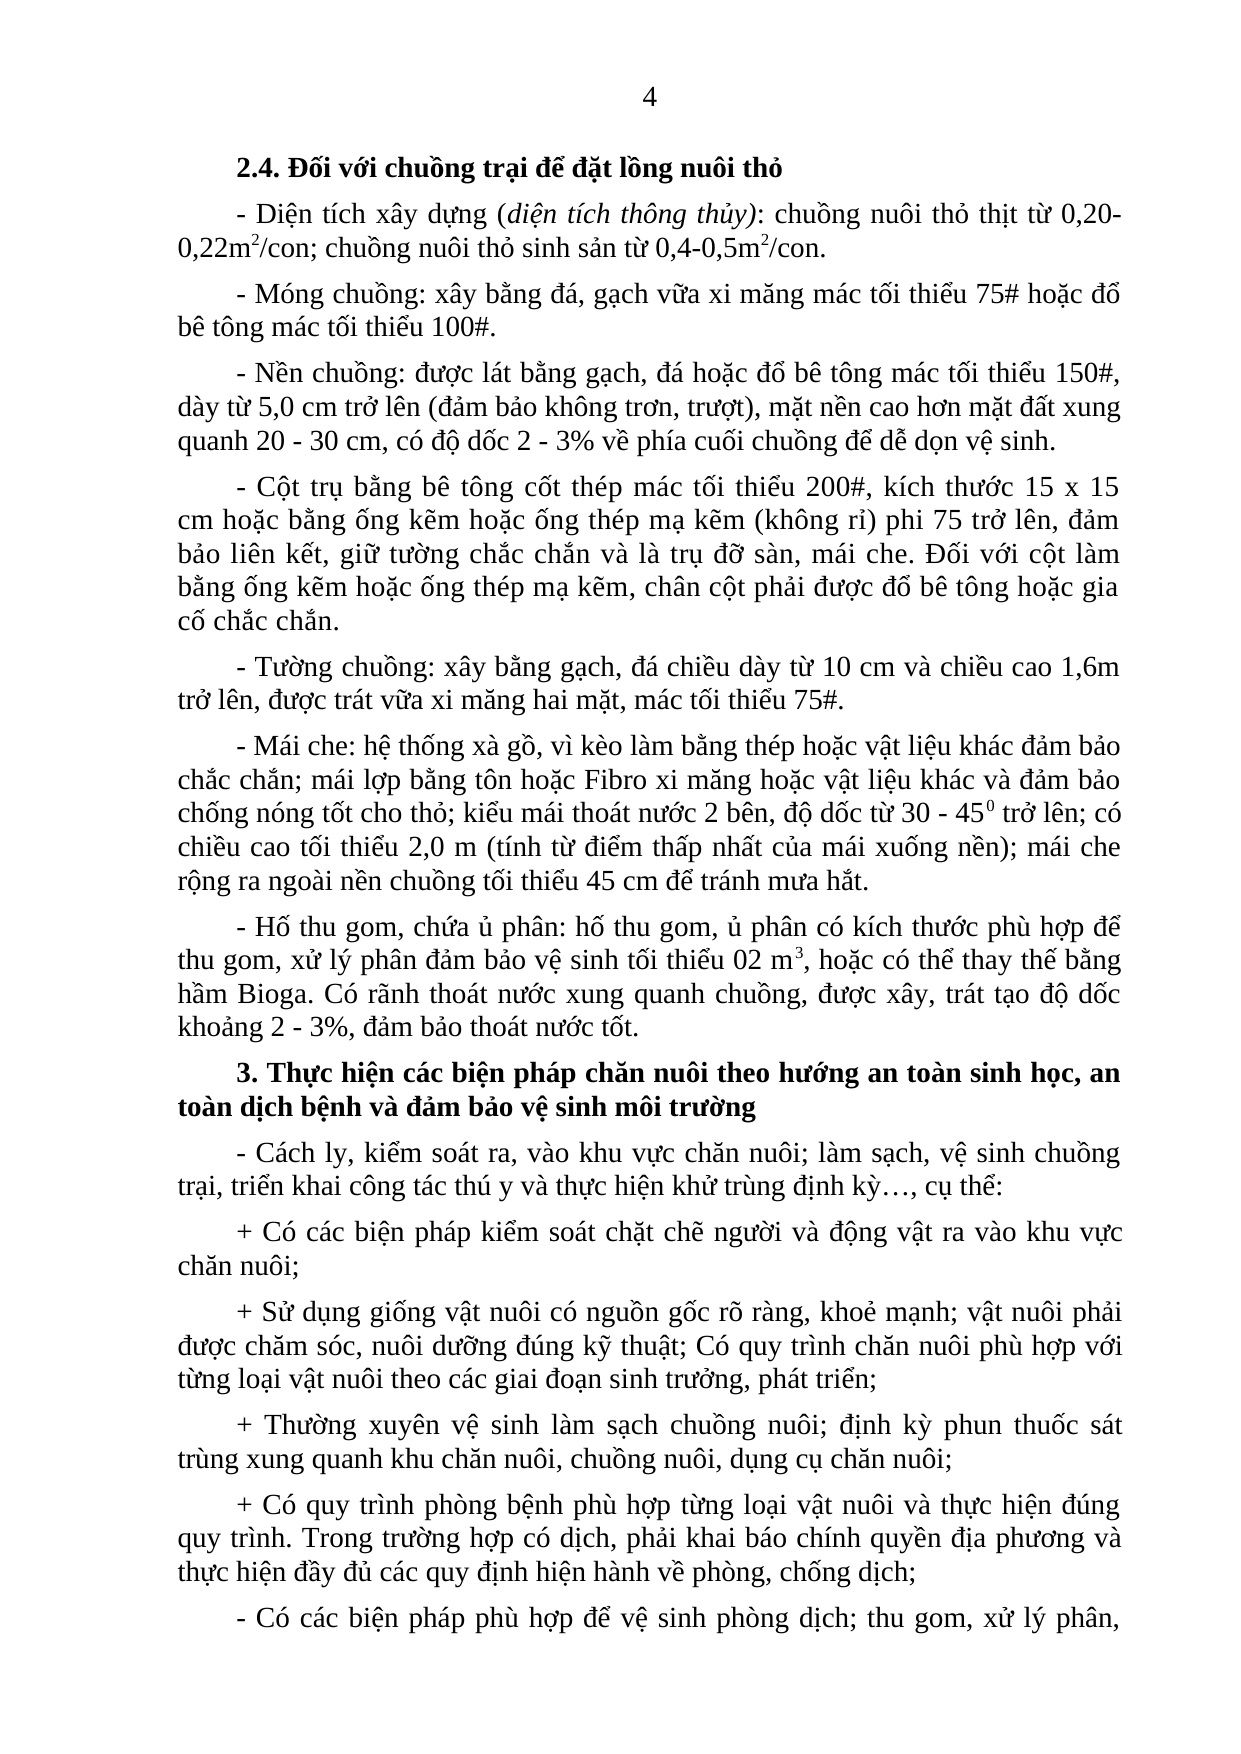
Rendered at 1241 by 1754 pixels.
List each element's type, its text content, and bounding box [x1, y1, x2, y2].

text + Có các biện pháp kiểm soát chặt chẽ người và động vật ra vào khu vực chăn nuôi; [177, 1214, 1124, 1282]
text - Mái che: hệ thống xà gồ, vì kèo làm bằng thép hoặc vật liệu khác đảm bảo chắc chắn; mái lợp bằng tôn hoặc Fibro xi măng hoặc vật liệu khác và đảm bảo chống nóng tốt cho thỏ; kiểu mái thoát nước 2 bên, độ dốc từ 30 - 450 trở lên; có chiều cao tối thiểu 2,0 m (tính từ điểm thấp nhất của mái xuống nền); mái che rộng ra ngoài nền chuồng tối thiểu 45 cm để tránh mưa hắt. [177, 728, 1122, 896]
text 3. Thực hiện các biện pháp chăn nuôi theo hướng an toàn sinh học, an toàn dịch bệnh và đảm bảo vệ sinh môi trường [177, 1055, 1122, 1122]
text + Thường xuyên vệ sinh làm sạch chuồng nuôi; định kỳ phun thuốc sát trùng xung quanh khu chăn nuôi, chuồng nuôi, dụng cụ chăn nuôi; [177, 1407, 1124, 1474]
text - Cột trụ bằng bê tông cốt thép mác tối thiểu 200#, kích thước 15 x 15 cm hoặc bằng ống kẽm hoặc ống thép mạ kẽm (không rỉ) phi 75 trở lên, đảm bảo liên kết, giữ tường chắc chắn và là trụ đỡ sàn, mái che. Đối với cột làm bằng ống kẽm hoặc ống thép mạ kẽm, chân cột phải được đổ bê tông hoặc gia cố chắc chắn. [177, 469, 1122, 636]
text - Móng chuồng: xây bằng đá, gạch vữa xi măng mác tối thiểu 75# hoặc đổ bê tông mác tối thiểu 100#. [177, 276, 1122, 343]
text - Hố thu gom, chứa ủ phân: hố thu gom, ủ phân có kích thước phù hợp để thu gom, xử lý phân đảm bảo vệ sinh tối thiểu 02 m3, hoặc có thể thay thế bằng hầm Bioga. Có rãnh thoát nước xung quanh chuồng, được xây, trát tạo độ dốc khoảng 2 - 3%, đảm bảo thoát nước tốt. [177, 909, 1122, 1043]
text + Có quy trình phòng bệnh phù hợp từng loại vật nuôi và thực hiện đúng quy trình. Trong trường hợp có dịch, phải khai báo chính quyền địa phương và thực hiện đầy đủ các quy định hiện hành về phòng, chống dịch; [177, 1487, 1122, 1587]
text - Nền chuồng: được lát bằng gạch, đá hoặc đổ bê tông mác tối thiểu 150#, dày từ 5,0 cm trở lên (đảm bảo không trơn, trượt), mặt nền cao hơn mặt đất xung quanh 20 - 30 cm, có độ dốc 2 - 3% về phía cuối chuồng để dễ dọn vệ sinh. [177, 356, 1122, 456]
text - Cách ly, kiểm soát ra, vào khu vực chăn nuôi; làm sạch, vệ sinh chuồng trại, triển khai công tác thú y và thực hiện khử trùng định kỳ…, cụ thể: [177, 1135, 1122, 1202]
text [177, 1600, 1122, 1633]
text - Tường chuồng: xây bằng gạch, đá chiều dày từ 10 cm và chiều cao 1,6m trở lên, được trát vữa xi măng hai mặt, mác tối thiểu 75#. [177, 649, 1122, 716]
text - Diện tích xây dựng (diện tích thông thủy): chuồng nuôi thỏ thịt từ 0,20-0,22m2/con; chuồng nuôi thỏ sinh sản từ 0,4-0,5m2/con. [177, 196, 1122, 263]
text 2.4. Đối với chuồng trại để đặt lồng nuôi thỏ [177, 150, 1122, 184]
text + Sử dụng giống vật nuôi có nguồn gốc rõ ràng, khoẻ mạnh; vật nuôi phải được chăm sóc, nuôi dưỡng đúng kỹ thuật; Có quy trình chăn nuôi phù hợp với từng loại vật nuôi theo các giai đoạn sinh trưởng, phát triển; [177, 1294, 1124, 1395]
